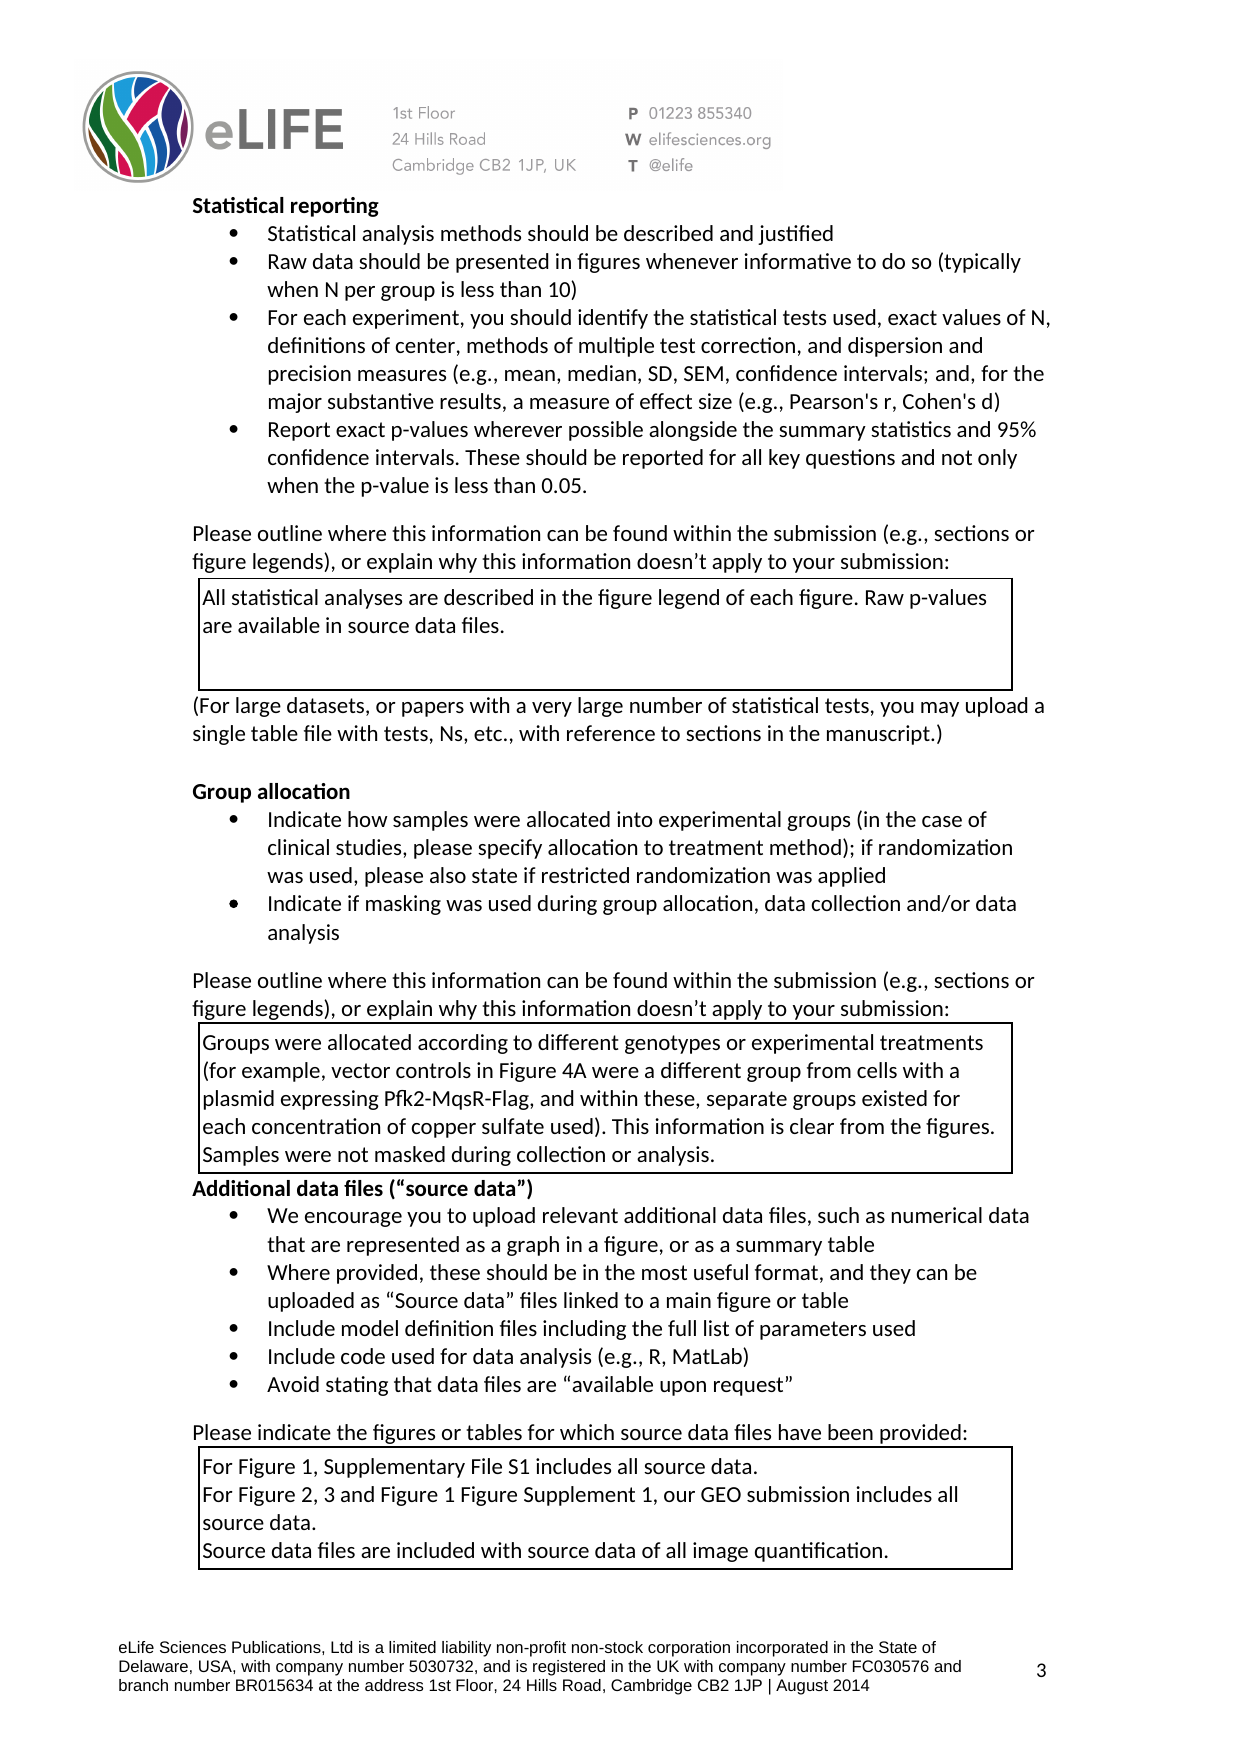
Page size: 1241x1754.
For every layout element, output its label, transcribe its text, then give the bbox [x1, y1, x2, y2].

text Please outline where this information can be found within the submission (e.g., sections or figure legends), or explain why this information doesn’t apply to your submission: [192, 519, 1053, 575]
text Group allocation [192, 777, 1053, 806]
list Raw data should be presented in figures whenever informative to do so (typically when N per group is less than 10) [229, 247, 1053, 303]
list Include model definition files including the full list of parameters used [229, 1314, 1053, 1342]
text For Figure 1, Supplementary File S1 includes all source data. [200, 1450, 1011, 1480]
list Indicate how samples were allocated into experimental groups (in the case of clinical studies, please specify allocation to treatment method); if randomization was used, please also state if restricted randomization was applied [229, 806, 1053, 889]
list Where provided, these should be in the most useful format, and they can be uploaded as “Source data” files linked to a main figure or table [229, 1258, 1053, 1314]
text Please outline where this information can be found within the submission (e.g., sections or figure legends), or explain why this information doesn’t apply to your submission: [192, 966, 1053, 1022]
text For Figure 2, 3 and Figure 1 Figure Supplement 1, our GEO submission includes all source data. [202, 1480, 1009, 1536]
list Include code used for data analysis (e.g., R, MatLab) [229, 1342, 1053, 1370]
list Statistical analysis methods should be described and justified [229, 219, 1053, 247]
text Please indicate the figures or tables for which source data files have been provided: [192, 1418, 1053, 1446]
text Samples were not masked during collection or analysis. [200, 1140, 1011, 1170]
text All statistical analyses are described in the figure legend of each figure. Raw p-values are available in source data files. [200, 581, 1011, 641]
text Groups were allocated according to different genotypes or experimental treatments (for example, vector controls in Figure 4A were a different group from cells with a plasmid expressing Pfk2-MqsR-Flag, and within these, separate groups existed for each concentration of copper sulfate used). This information is clear from the figures. [200, 1026, 1011, 1140]
picture [73, 59, 784, 191]
list Indicate if masking was used during group allocation, data collection and/or data analysis [229, 889, 1053, 946]
text Statistical reporting [192, 191, 1053, 219]
text (For large datasets, or papers with a very large number of statistical tests, you may upload a single table file with tests, Ns, etc., with reference to sections in the manuscript.) [192, 603, 1053, 747]
list We encourage you to upload relevant additional data files, such as numerical data that are represented as a graph in a figure, or as a summary table [229, 1202, 1053, 1258]
list Report exact p-values wherever possible alongside the summary statistics and 95% confidence intervals. These should be reported for all key questions and not only when the p-value is less than 0.05. [229, 415, 1053, 499]
text Additional data files (“source data”) [192, 1052, 1053, 1202]
text Source data files are included with source data of all image quantification. [200, 1536, 1011, 1566]
list Avoid stating that data files are “available upon request” [229, 1370, 1053, 1398]
list For each experiment, you should identify the statistical tests used, exact values of N, definitions of center, methods of multiple test correction, and dispersion and precision measures (e.g., mean, median, SD, SEM, confidence intervals; and, for the major substantive results, a measure of effect size (e.g., Pearson's r, Cohen's d) [229, 303, 1053, 415]
